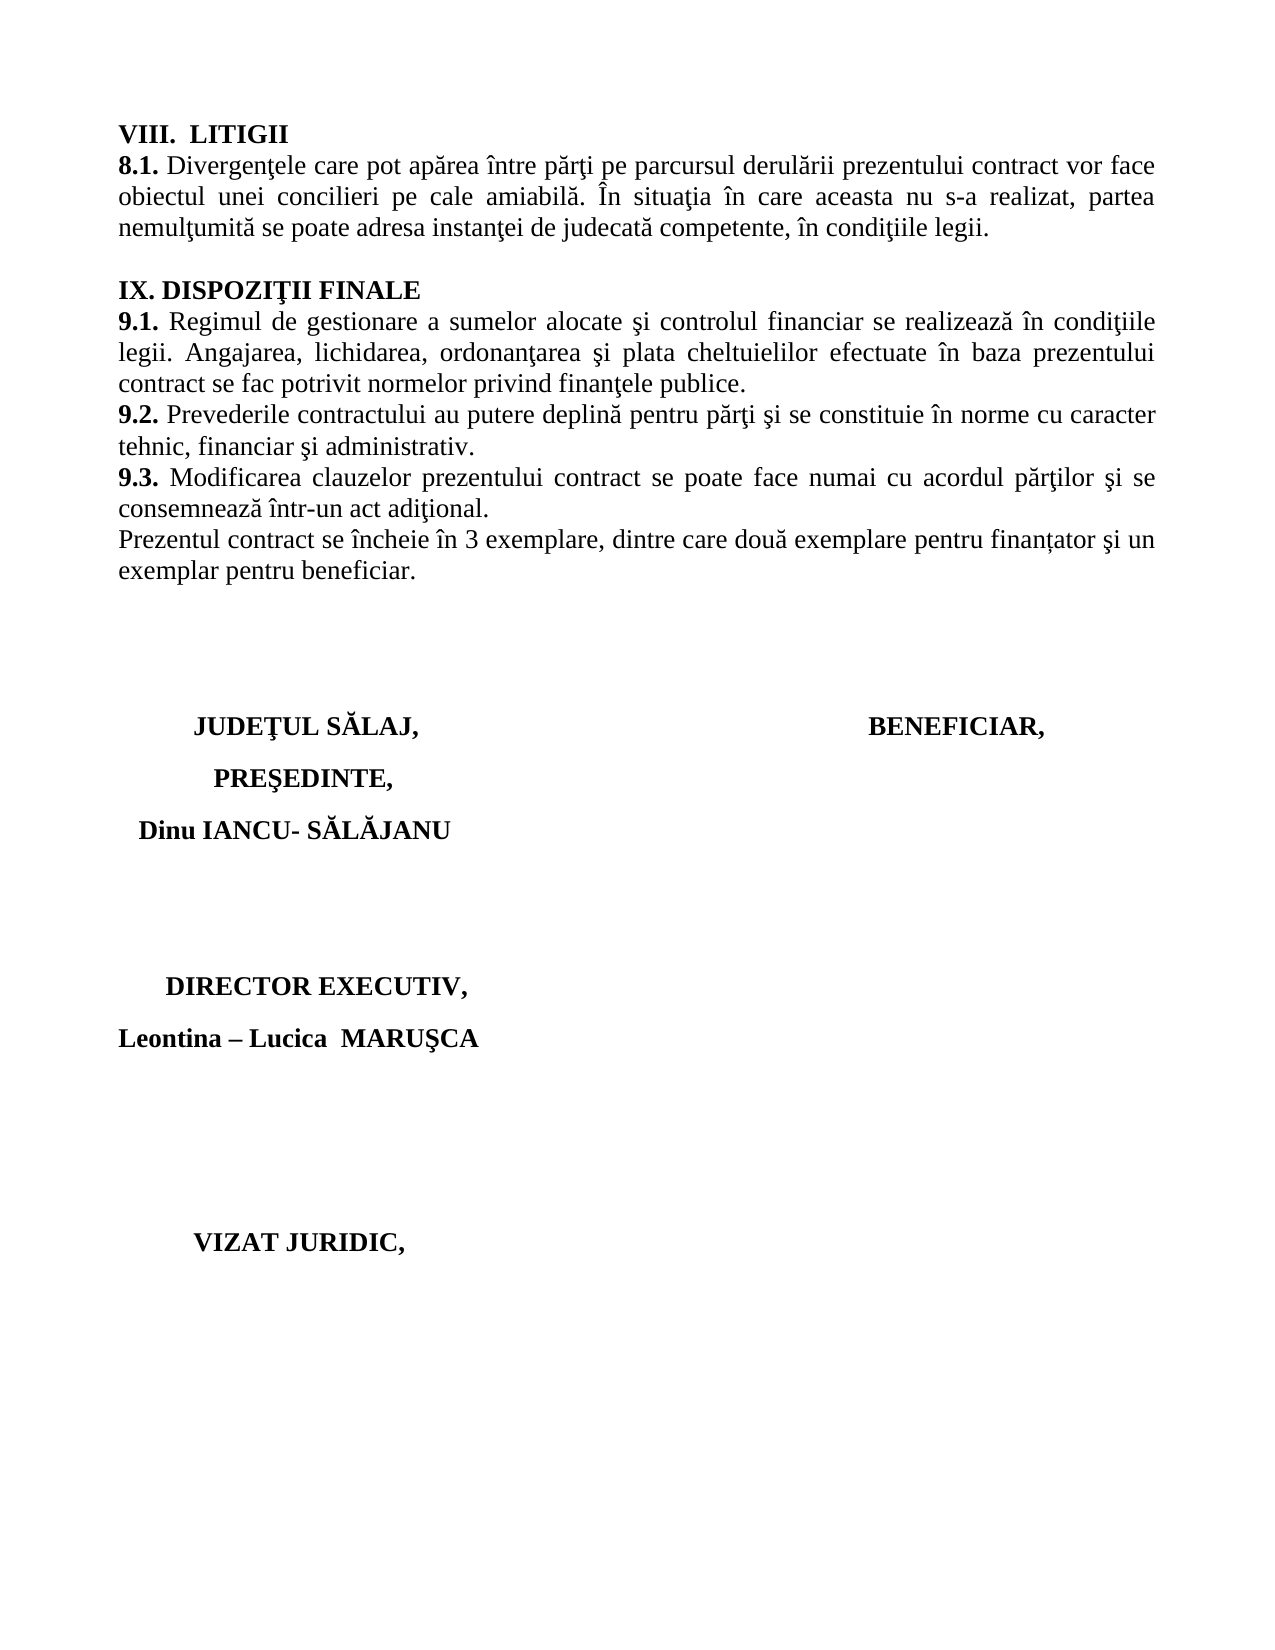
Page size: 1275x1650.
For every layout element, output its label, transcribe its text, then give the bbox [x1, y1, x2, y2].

text 9.2. Prevederile contractului au putere deplină pentru părţi şi se constituie în norme cu caracter tehnic, financiar şi administrativ. [118, 398, 1157, 461]
text 9.1. Regimul de gestionare a sumelor alocate şi controlul financiar se realizează în condiţiile legii. Angajarea, lichidarea, ordonanţarea şi plata cheltuielilor efectuate în baza prezentului contract se fac potrivit normelor privind finanţele publice. [118, 305, 1157, 398]
text PREŞEDINTE, [118, 762, 1157, 793]
text 9.3. Modificarea clauzelor prezentului contract se poate face numai cu acordul părţilor şi se consemnează într-un act adiţional. [118, 461, 1157, 523]
text VIZAT JURIDIC, [118, 1227, 1157, 1258]
text Prezentul contract se încheie în 3 exemplare, dintre care două exemplare pentru finanțator şi un exemplar pentru beneficiar. [118, 523, 1157, 585]
text Dinu IANCU- SĂLĂJANU [118, 814, 1157, 845]
text JUDEŢUL SĂLAJ, BENEFICIAR, [118, 710, 1157, 741]
text VIII. LITIGII [118, 118, 1157, 149]
text IX. DISPOZIŢII FINALE [118, 274, 1157, 305]
text DIRECTOR EXECUTIV, [118, 970, 1157, 1001]
text 8.1. Divergenţele care pot apărea între părţi pe parcursul derulării prezentului contract vor face obiectul unei concilieri pe cale amiabilă. În situaţia în care aceasta nu s-a realizat, partea nemulţumită se poate adresa instanţei de judecată competente, în condiţiile legii. [118, 149, 1157, 243]
text Leontina – Lucica MARUŞCA [118, 1022, 1157, 1053]
